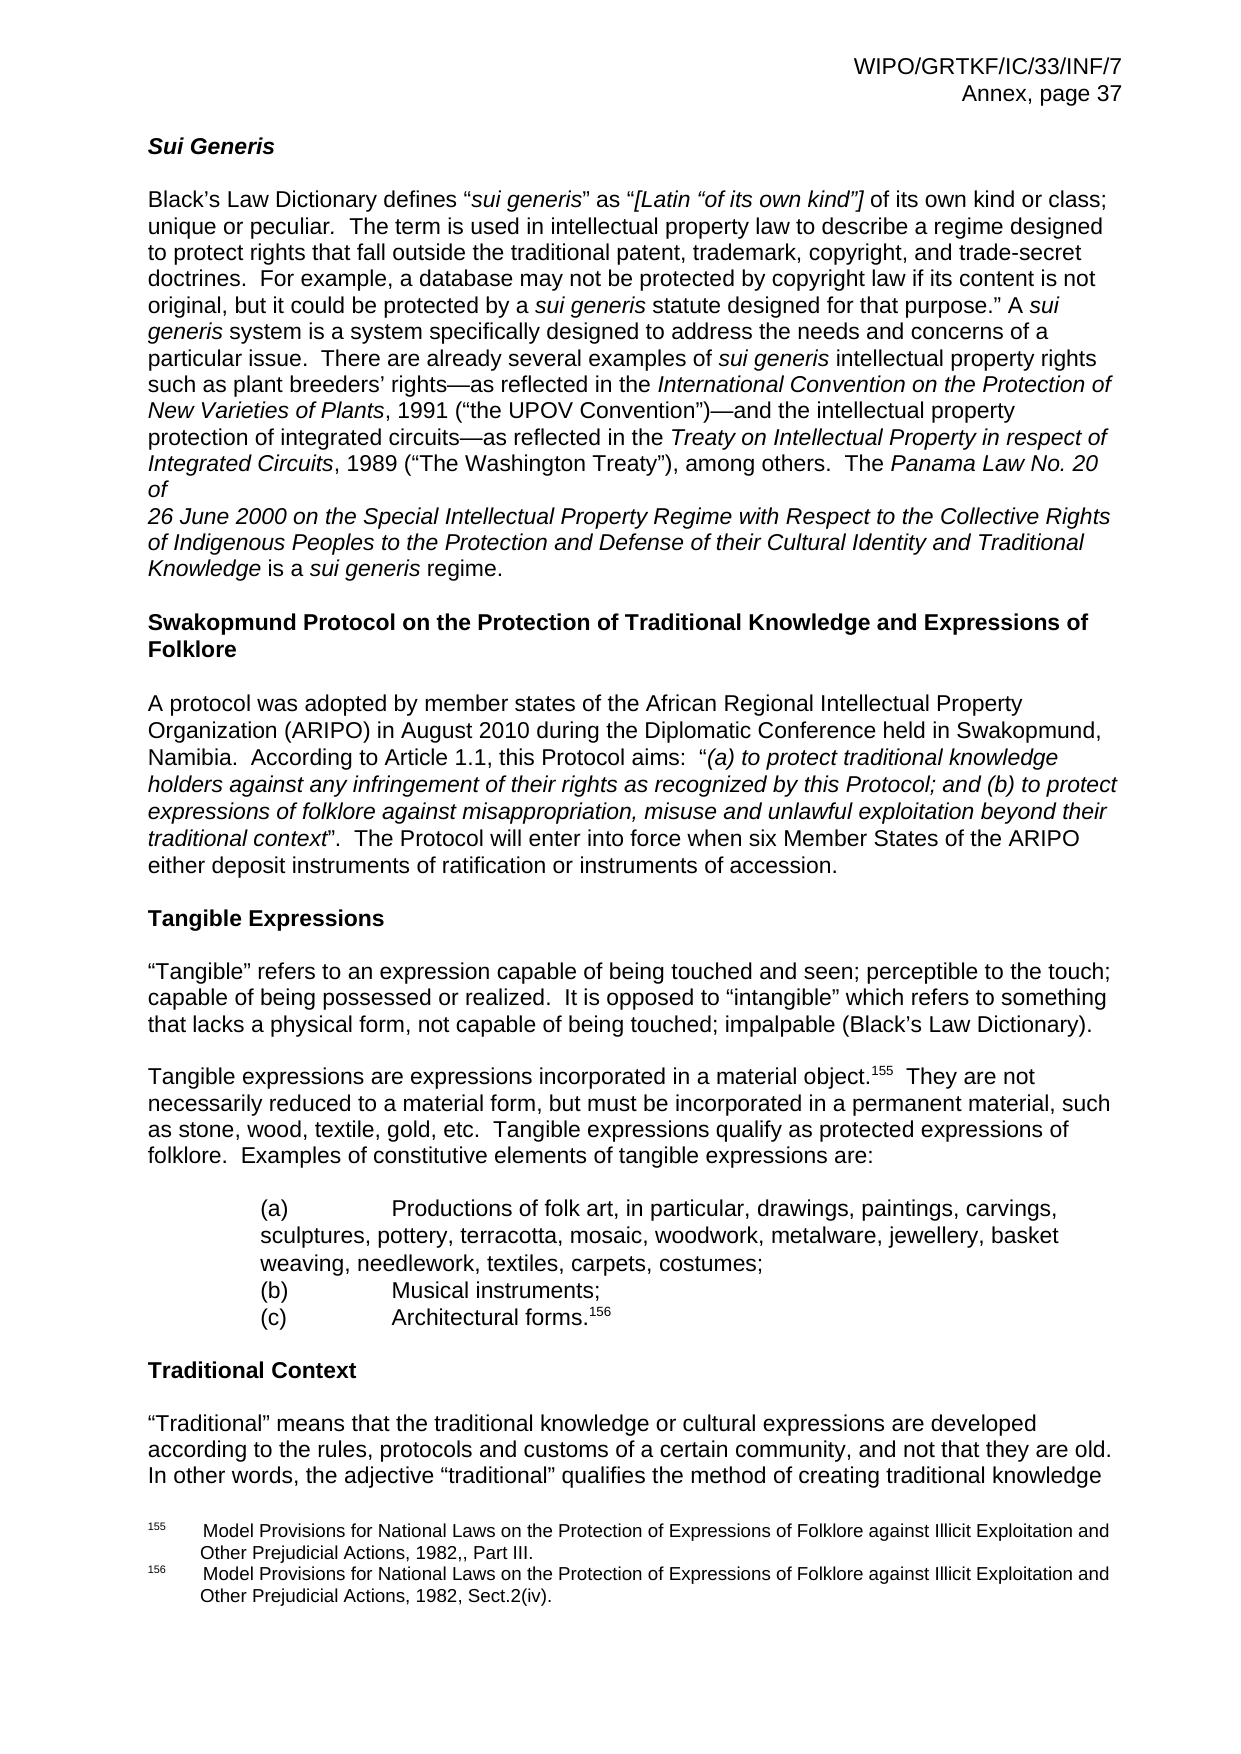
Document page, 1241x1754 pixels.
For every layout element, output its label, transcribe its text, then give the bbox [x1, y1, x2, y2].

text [148, 1409, 1122, 1489]
text Black’s Law Dictionary defines “sui generis” as “[Latin “of its own kind”] of its own kind or class; unique or peculiar. The term is used in intellectual property law to describe a regime designed to protect rights that fall outside the traditional patent, trademark, copyright, and trade-secret doctrines. For example, a database may not be protected by copyright law if its content is not original, but it could be protected by a sui generis statute designed for that purpose.” A sui generis system is a system specifically designed to address the needs and concerns of a particular issue. There are already several examples of sui generis intellectual property rights such as plant breeders’ rights—as reflected in the International Convention on the Protection of New Varieties of Plants, 1991 (“the UPOV Convention”)—and the intellectual property protection of integrated circuits—as reflected in the Treaty on Intellectual Property in respect of Integrated Circuits, 1989 (“The Washington Treaty”), among others. The Panama Law No. 20 of 26 June 2000 on the Special Intellectual Property Regime with Respect to the Collective Rights of Indigenous Peoples to the Protection and Defense of their Cultural Identity and Traditional Knowledge is a sui generis regime. [148, 186, 1122, 582]
list Musical instruments; [260, 1276, 1122, 1303]
text Sui Generis [148, 132, 1122, 159]
text Swakopmund Protocol on the Protection of Traditional Knowledge and Expressions of Folklore [148, 608, 1122, 662]
list Architectural forms. [260, 1303, 1122, 1331]
text A protocol was adopted by member states of the African Regional Intellectual Property Organization (ARIPO) in August 2010 during the Diplomatic Conference held in . According to Article 1.1, this Protocol aims: “(a) to protect traditional knowledge holders against any infringement of their rights as recognized by this Protocol; and (b) to protect expressions of folklore against misappropriation, misuse and unlawful exploitation beyond their traditional context”. The Protocol will enter into force when six Member States of the ARIPO either deposit instruments of ratification or instruments of accession. [148, 689, 1122, 879]
text Tangible Expressions [148, 905, 1122, 932]
text Tangible expressions are expressions incorporated in a material object. They are not necessarily reduced to a material form, but must be incorporated in a permanent material, such as stone, wood, textile, gold, etc. Tangible expressions qualify as protected expressions of folklore. Examples of constitutive elements of tangible expressions are: [148, 1063, 1122, 1169]
text Traditional Context [148, 1357, 1122, 1383]
text “Tangible” refers to an expression capable of being touched and seen; perceptible to the touch; capable of being possessed or realized. It is opposed to “intangible” which refers to something that lacks a physical form, not capable of being touched; impalpable (Black’s Law Dictionary). [148, 958, 1122, 1037]
list Productions of folk art, in particular, drawings, paintings, carvings, sculptures, pottery, terracotta, mosaic, woodwork, metalware, jewellery, basket weaving, needlework, textiles, carpets, costumes; [260, 1195, 1122, 1276]
